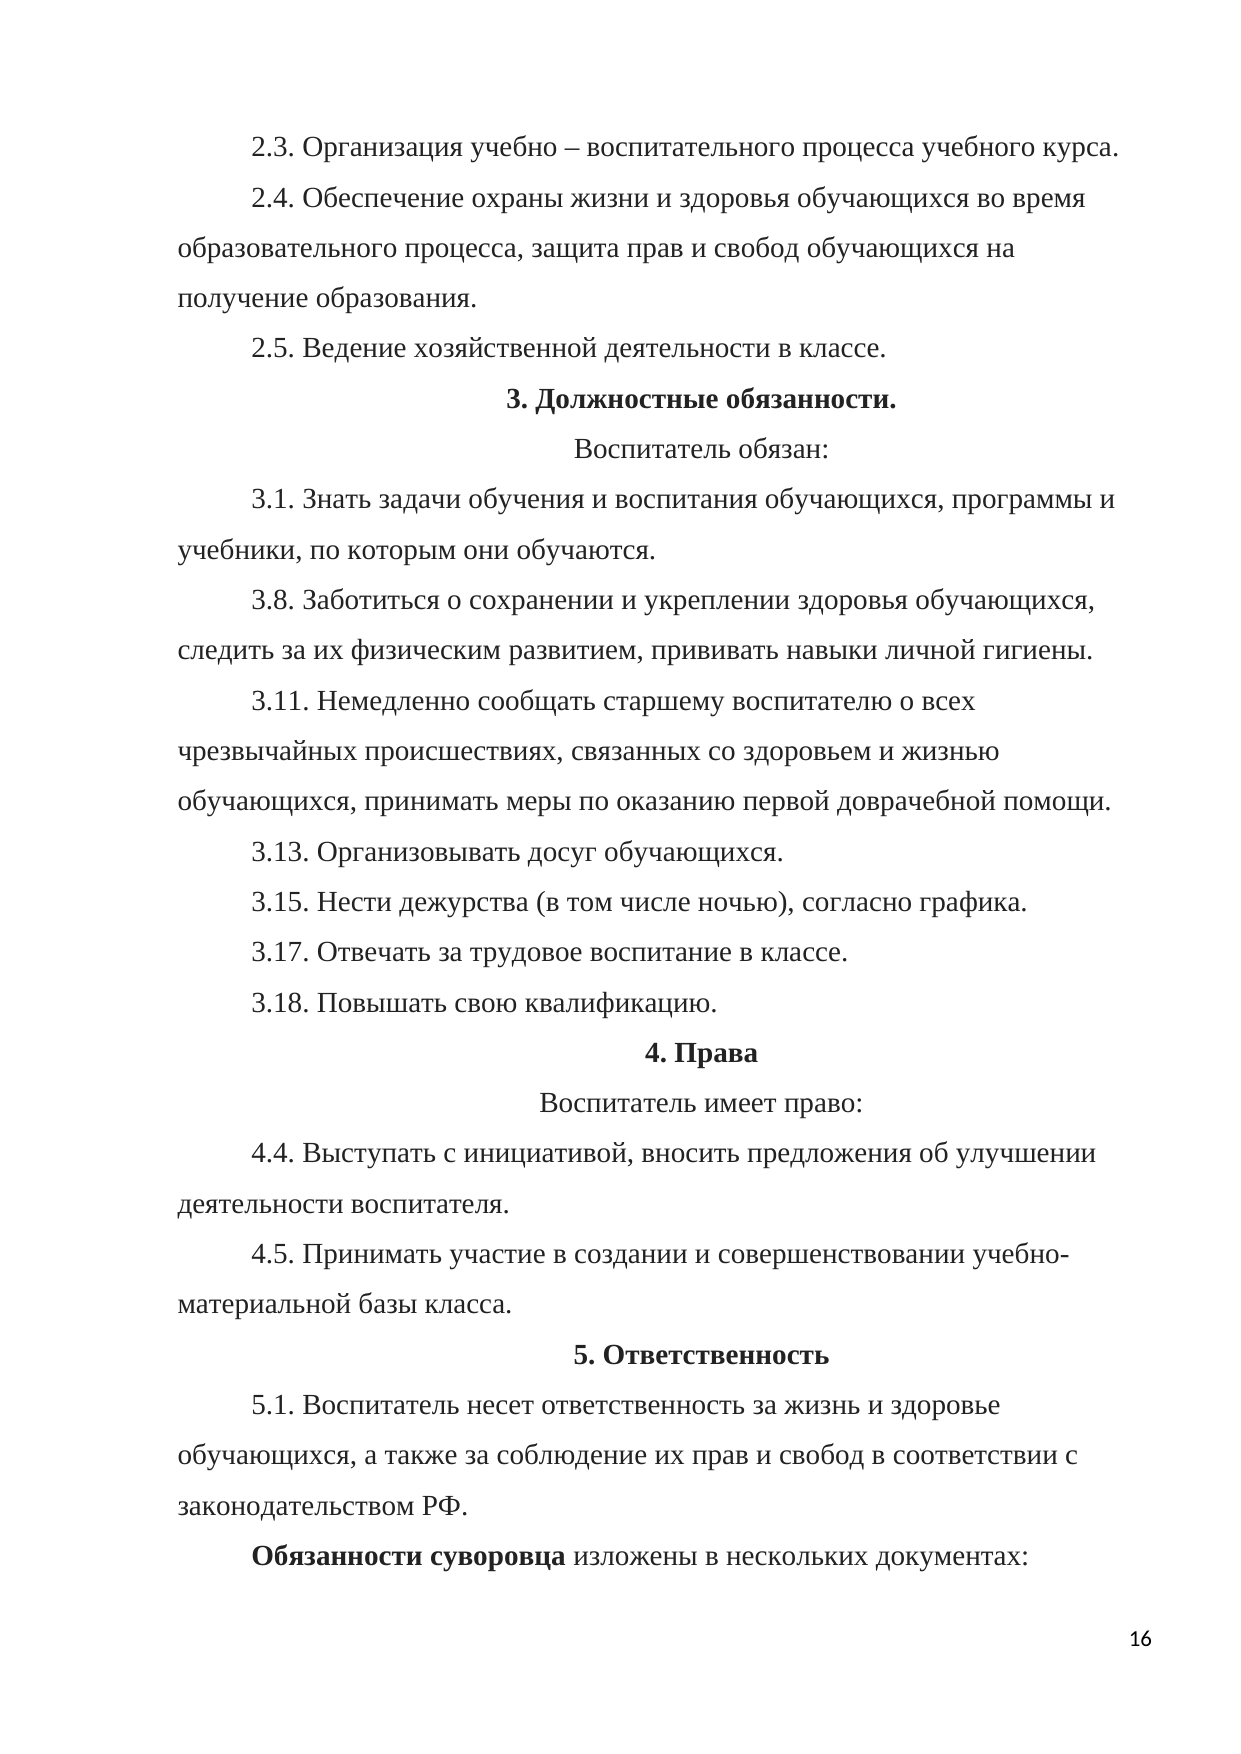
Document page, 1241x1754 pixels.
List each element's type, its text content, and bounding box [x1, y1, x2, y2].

text 3.1. Знать задачи обучения и воспитания обучающихся, программы и учебники, по которым они обучаются. [177, 482, 1152, 565]
text 5.1. Воспитатель несет ответственность за жизнь и здоровье обучающихся, а также за соблюдение их прав и свобод в соответствии с законодательством РФ. [177, 1387, 1152, 1521]
text 3.18. Повышать свою квалификацию. [177, 985, 1152, 1018]
text 3.13. Организовывать досуг обучающихся. [177, 834, 1152, 867]
text 3.15. Нести дежурства (в том числе ночью), согласно графика. [177, 884, 1152, 918]
text 3.8. Заботиться о сохранении и укреплении здоровья обучающихся, следить за их физическим развитием, прививать навыки личной гигиены. [177, 582, 1152, 666]
text 2.5. Ведение хозяйственной деятельности в классе. [177, 331, 1152, 364]
text Воспитатель имеет право: [177, 1085, 1152, 1119]
text Воспитатель обязан: [177, 431, 1152, 465]
text 4.4. Выступать с инициативой, вносить предложения об улучшении деятельности воспитателя. [177, 1136, 1152, 1219]
text 2.3. Организация учебно – воспитательного процесса учебного курса. [177, 129, 1152, 163]
text 5. Ответственность [177, 1337, 1152, 1370]
text 3.11. Немедленно сообщать старшему воспитателю о всех чрезвычайных происшествиях, связанных со здоровьем и жизнью обучающихся, принимать меры по оказанию первой доврачебной помощи. [177, 683, 1152, 817]
text 3.17. Отвечать за трудовое воспитание в классе. [177, 934, 1152, 968]
text 4. Права [177, 1035, 1152, 1068]
text 3. Должностные обязанности. [177, 381, 1152, 414]
text 2.4. Обеспечение охраны жизни и здоровья обучающихся во время образовательного процесса, защита прав и свобод обучающихся на получение образования. [177, 180, 1152, 314]
text Обязанности суворовца изложены в нескольких документах: [177, 1538, 1152, 1572]
text 4.5. Принимать участие в создании и совершенствовании учебно-материальной базы класса. [177, 1236, 1152, 1320]
